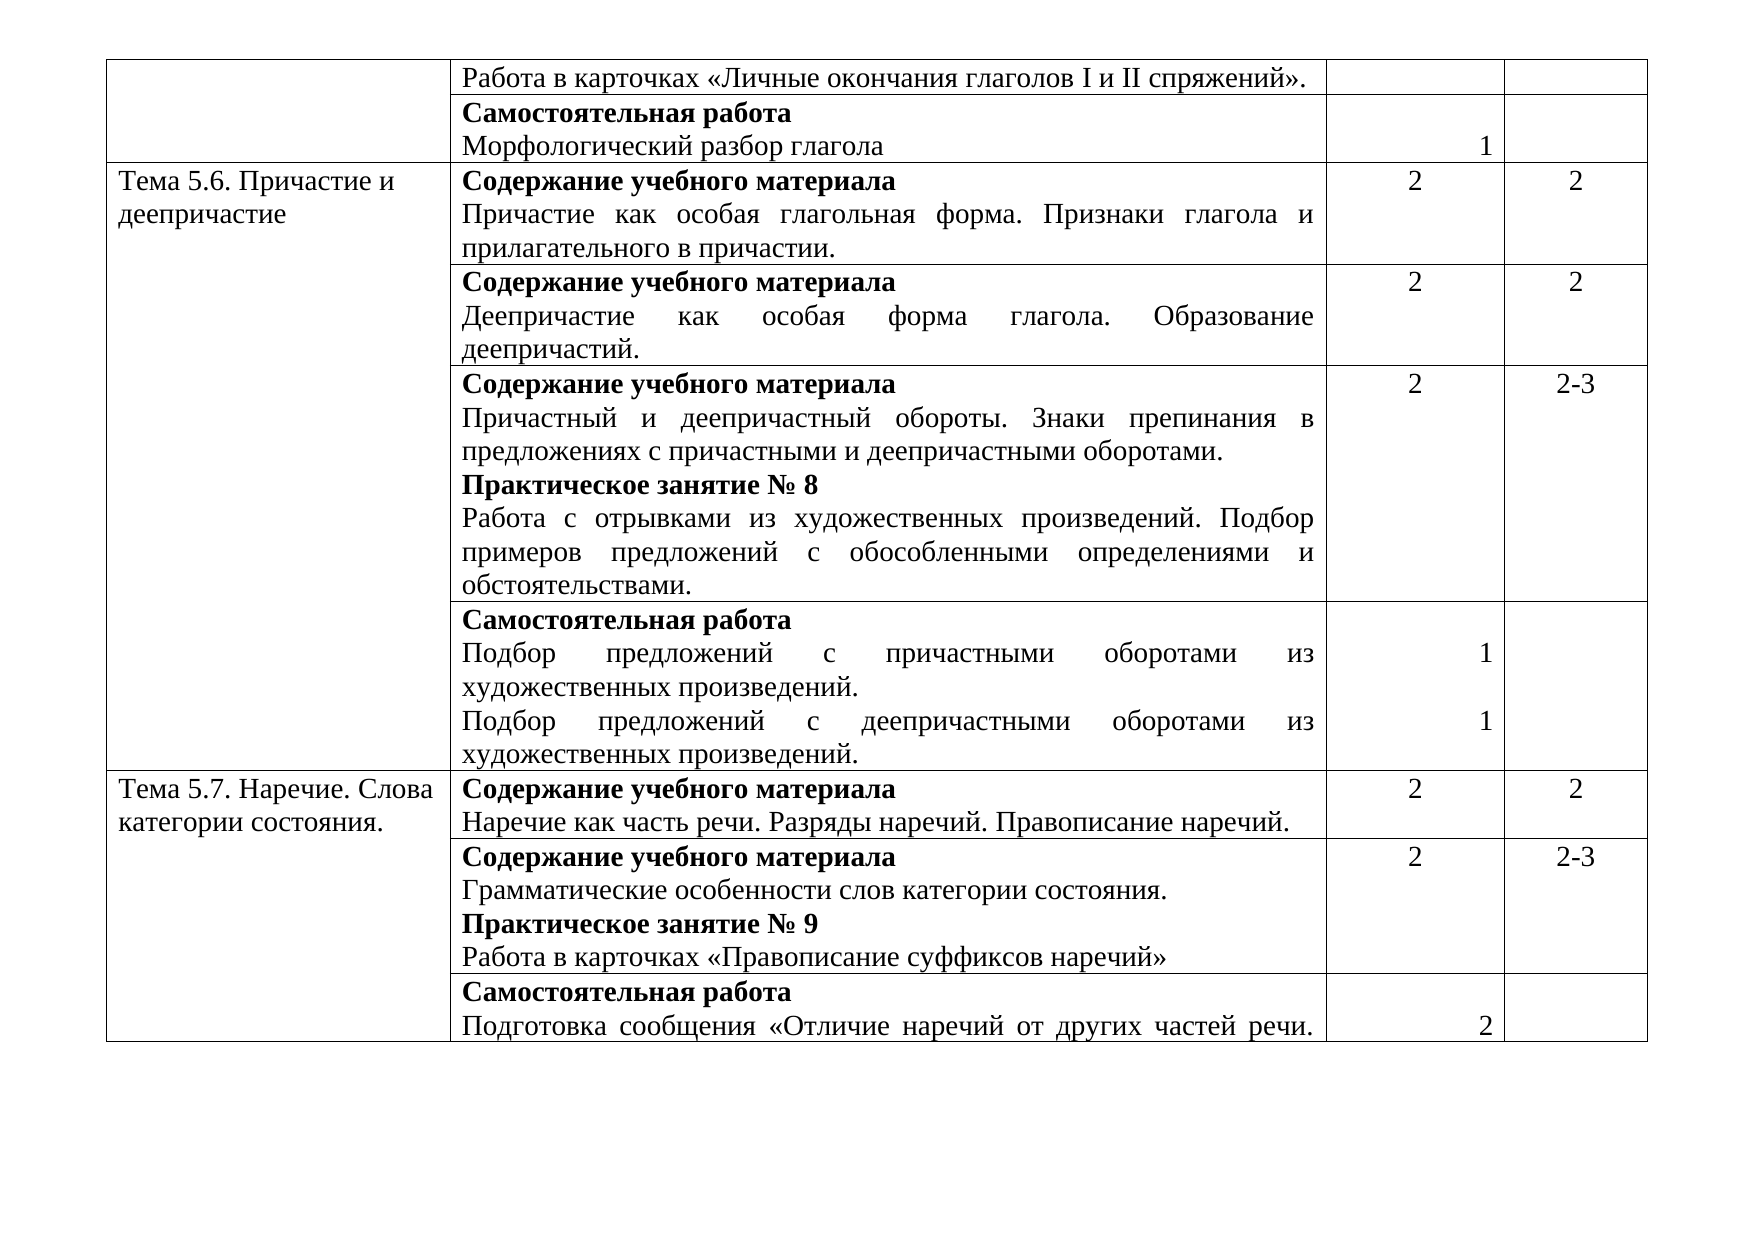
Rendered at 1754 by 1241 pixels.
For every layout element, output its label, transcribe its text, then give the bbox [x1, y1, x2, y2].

table_cell 2 [1327, 265, 1504, 365]
table_cell 2 [1327, 366, 1504, 601]
table_cell Содержание учебного материала Причастие как особая глагольная форма. Признаки глагола и прилагательного в причастии. [451, 163, 1326, 263]
table_cell 1 1 [1327, 602, 1504, 770]
table_cell [1505, 95, 1647, 162]
table_cell 2-3 [1505, 839, 1647, 973]
table_cell 2 1 [1327, 974, 1504, 1041]
table_cell 2 [1327, 163, 1504, 263]
table_cell 2-3 [1505, 366, 1647, 601]
table_cell Самостоятельная работа Морфологический разбор глагола [451, 95, 1326, 162]
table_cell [451, 60, 1326, 94]
table_cell 2 [1327, 60, 1504, 94]
table_cell Содержание учебного материала Деепричастие как особая форма глагола. Образование деепричастий. [451, 265, 1326, 365]
table_cell 2 [1505, 60, 1647, 94]
table_cell Тема 5.6. Причастие и деепричастие [107, 163, 450, 770]
table_cell 2 [1327, 839, 1504, 973]
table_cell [451, 974, 1326, 1041]
table_cell Самостоятельная работа Подбор предложений с причастными оборотами из художественных произведений. Подбор предложений с деепричастными оборотами из художественных произведений. [451, 602, 1326, 770]
table_cell Содержание учебного материала Грамматические особенности слов категории состояния. Практическое занятие № 9 Работа в карточках «Правописание суффиксов наречий» [451, 839, 1326, 973]
table_cell Содержание учебного материала Наречие как часть речи. Разряды наречий. Правописание наречий. [451, 771, 1326, 838]
table_cell 1 [1327, 95, 1504, 162]
table_cell [1505, 602, 1647, 770]
table_cell Содержание учебного материала Причастный и деепричастный обороты. Знаки препинания в предложениях с причастными и деепричастными оборотами. Практическое занятие № 8 Работа с отрывками из художественных произведений. Подбор примеров предложений с обособленными определениями и обстоятельствами. [451, 366, 1326, 601]
table_cell [1505, 974, 1647, 1041]
table_cell 2 [1505, 771, 1647, 838]
table_cell 2 [1327, 771, 1504, 838]
table_cell Тема 5.7. Наречие. Слова категории состояния. [107, 771, 450, 1041]
table_cell 2 [1505, 265, 1647, 365]
table_cell 2 [1505, 163, 1647, 263]
